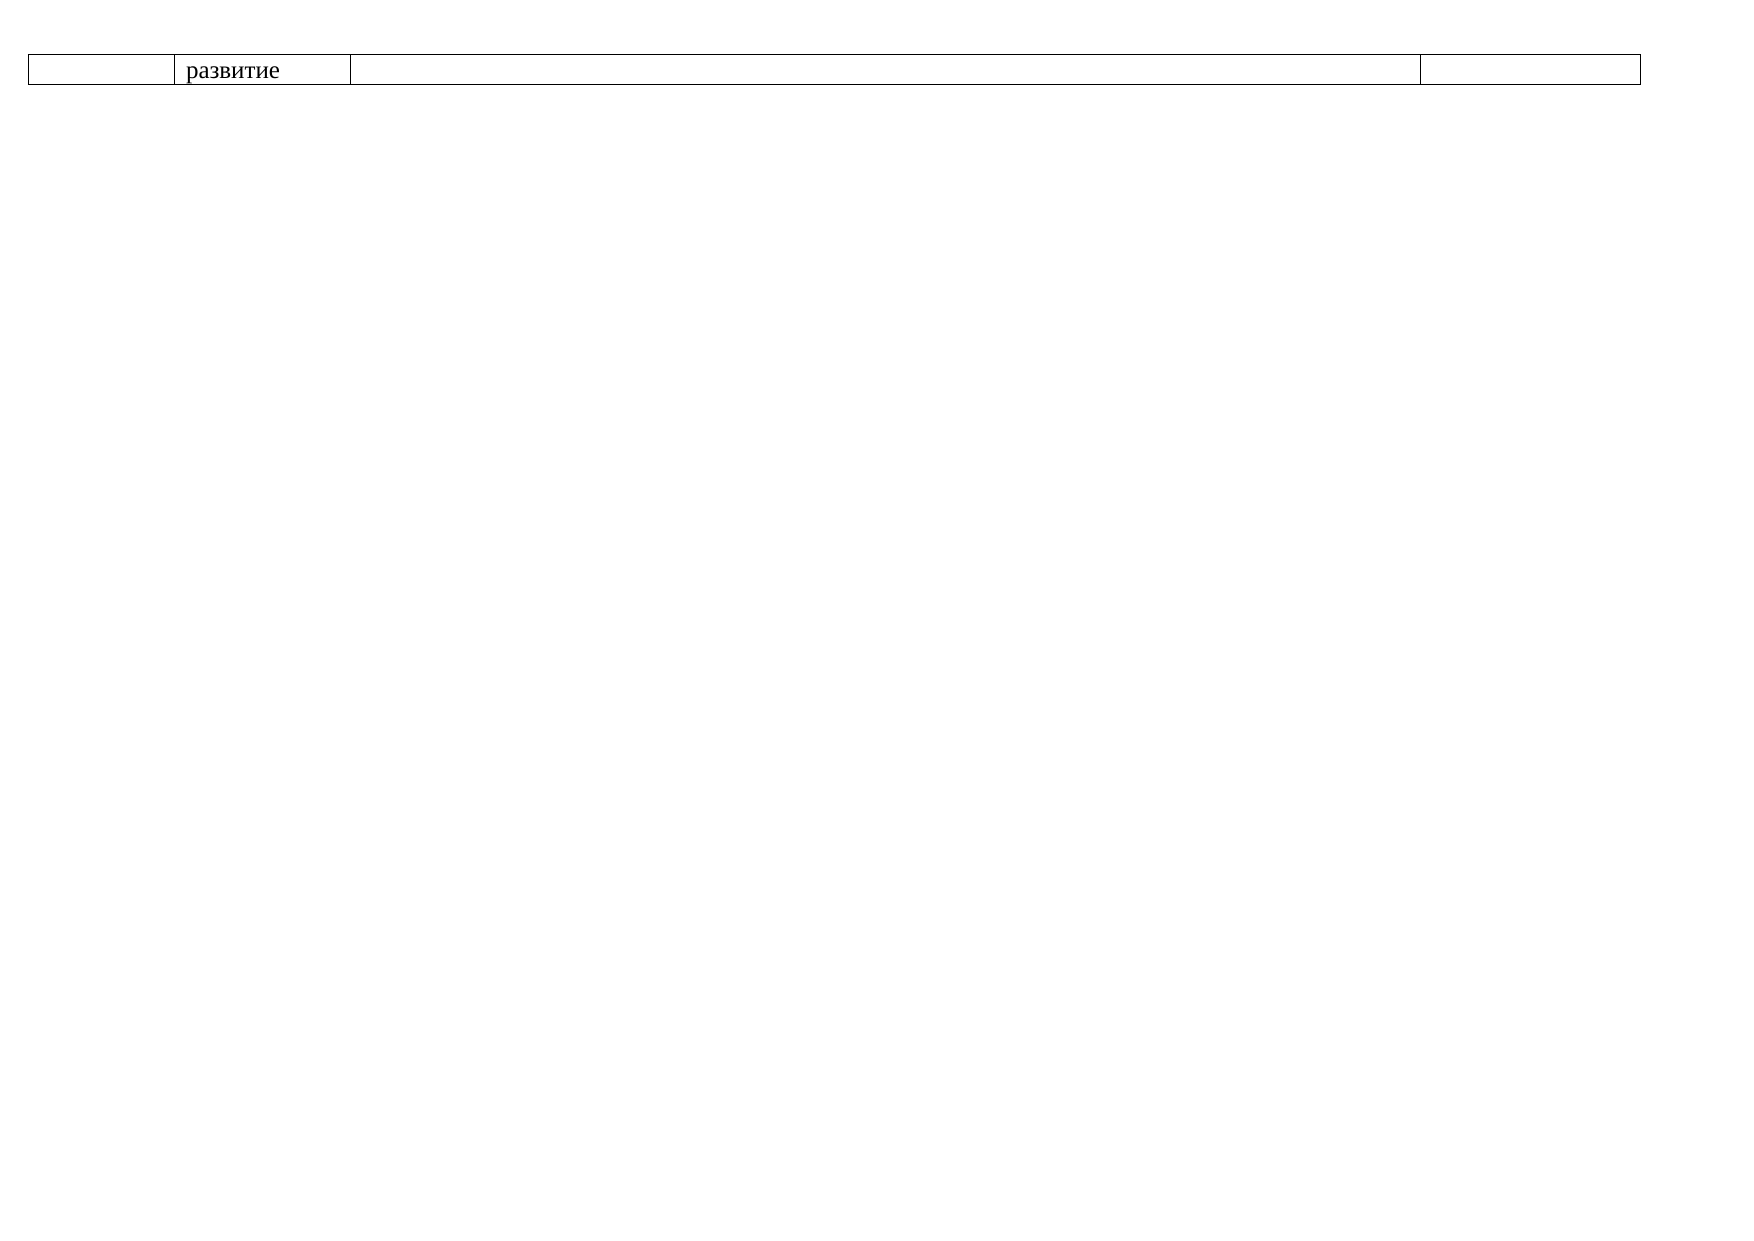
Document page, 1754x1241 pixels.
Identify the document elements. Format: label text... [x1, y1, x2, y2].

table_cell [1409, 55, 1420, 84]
table_cell [1421, 55, 1640, 84]
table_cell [175, 55, 350, 84]
table_cell Прогулка. [29, 55, 174, 84]
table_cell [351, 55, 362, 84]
